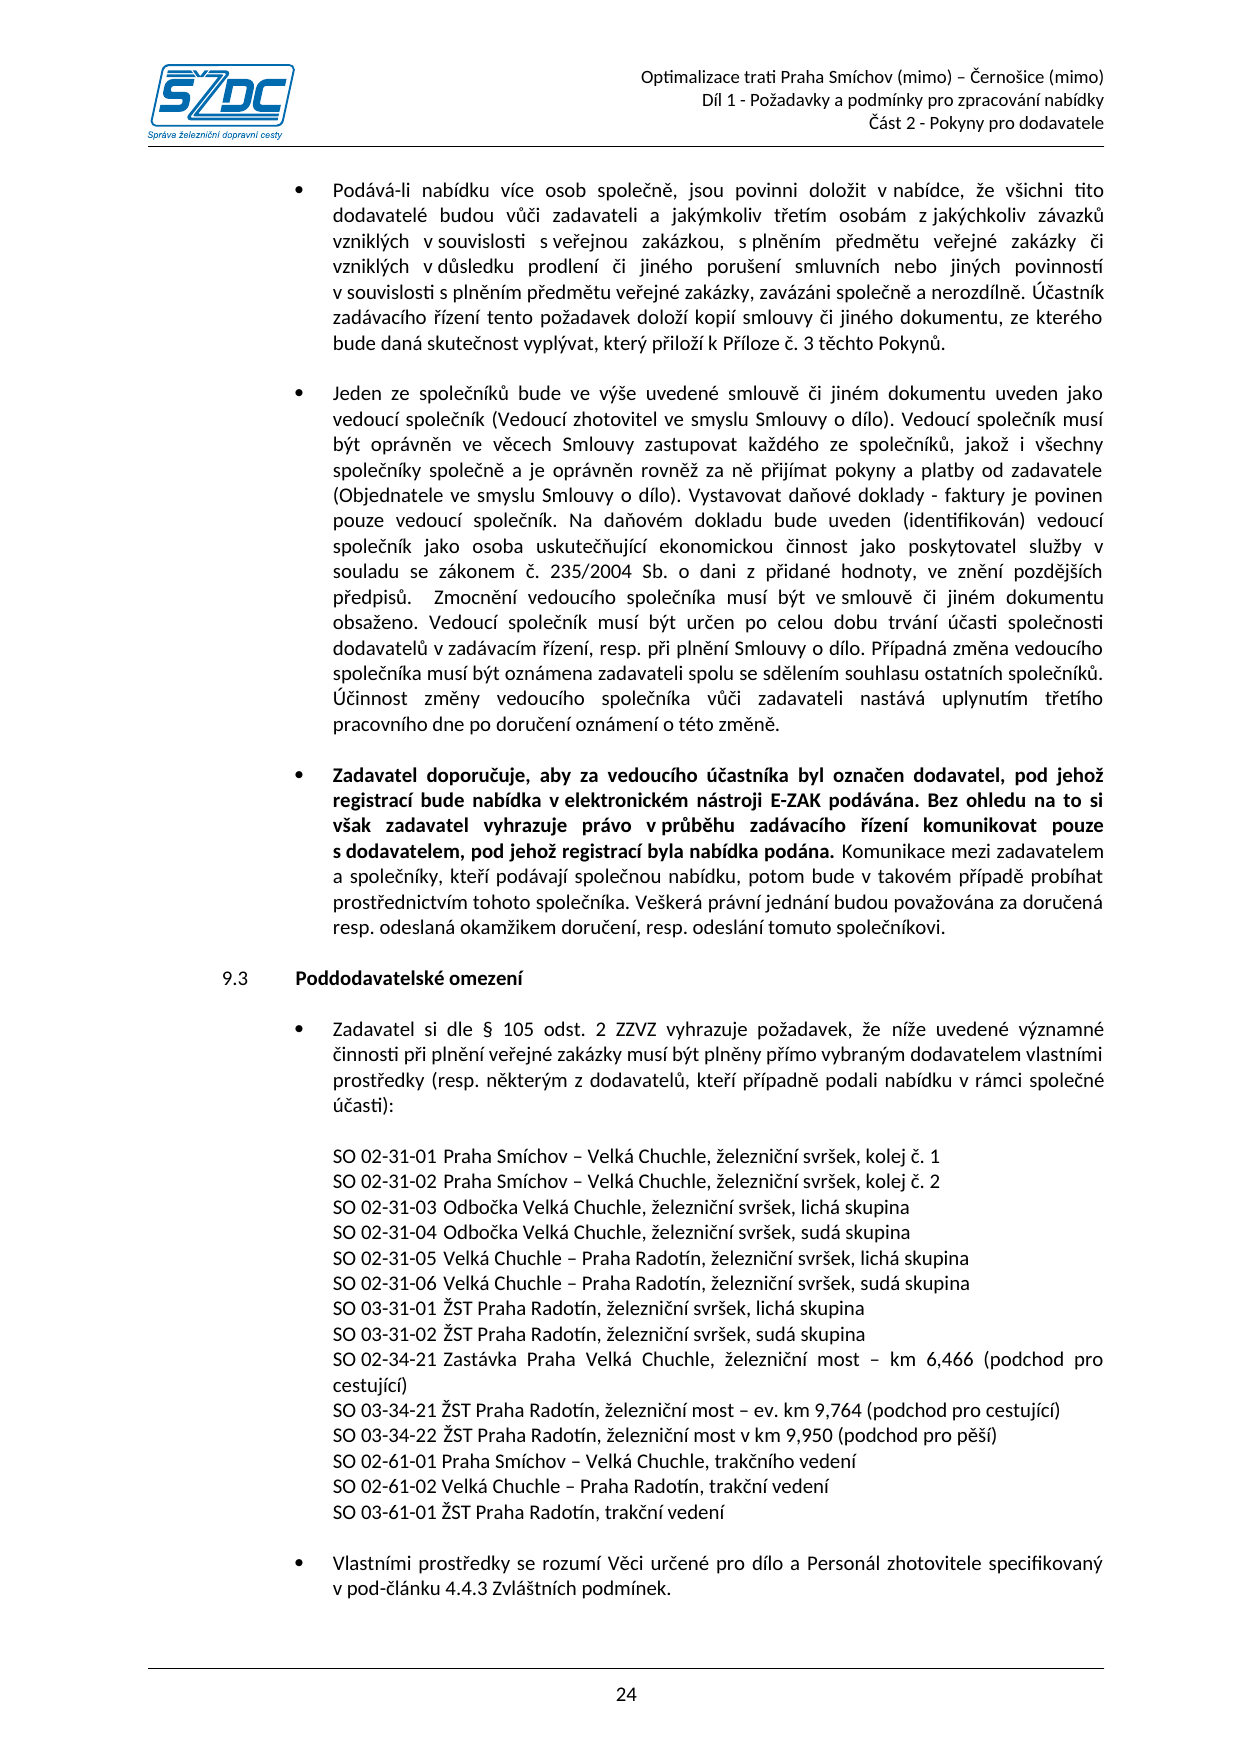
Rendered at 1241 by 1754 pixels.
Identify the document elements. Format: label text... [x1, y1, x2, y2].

list Vlastními prostředky se rozumí Věci určené pro dílo a Personál zhotovitele specifikovaný v pod-článku 4.4.3 Zvláštních podmínek. [295, 1550, 1104, 1601]
text SO 03-34-22 ŽST Praha Radotín, železniční most v km 9,950 (podchod pro pěší) [333, 1423, 1104, 1448]
text SO 02-34-21 Zastávka Praha Velká Chuchle, železniční most – km 6,466 (podchod pro cestující) [333, 1346, 1104, 1397]
text SO 02-31-06 Velká Chuchle – Praha Radotín, železniční svršek, sudá skupina [333, 1270, 1104, 1296]
list Jeden ze společníků bude ve výše uvedené smlouvě či jiném dokumentu uveden jako vedoucí společník (Vedoucí zhotovitel ve smyslu Smlouvy o dílo). Vedoucí společník musí být oprávněn ve věcech Smlouvy zastupovat každého ze společníků, jakož i všechny společníky společně a je oprávněn rovněž za ně přijímat pokyny a platby od zadavatele (Objednatele ve smyslu Smlouvy o dílo). Vystavovat daňové doklady - faktury je povinen pouze vedoucí společník. Na daňovém dokladu bude uveden (identifikován) vedoucí společník jako osoba uskutečňující ekonomickou činnost jako poskytovatel služby v souladu se zákonem č. 235/2004 Sb. o dani z přidané hodnoty, ve znění pozdějších předpisů. Zmocnění vedoucího společníka musí být ve smlouvě či jiném dokumentu obsaženo. Vedoucí společník musí být určen po celou dobu trvání účasti společnosti dodavatelů v zadávacím řízení, resp. při plnění Smlouvy o dílo. Případná změna vedoucího společníka musí být oznámena zadavateli spolu se sdělením souhlasu ostatních společníků. Účinnost změny vedoucího společníka vůči zadavateli nastává uplynutím třetího pracovního dne po doručení oznámení o této změně. [295, 381, 1104, 736]
text SO 03-31-01 ŽST Praha Radotín, železniční svršek, lichá skupina [333, 1296, 1104, 1321]
list Zadavatel doporučuje, aby za vedoucího účastníka byl označen dodavatel, pod jehož registrací bude nabídka v elektronickém nástroji E-ZAK podávána. Bez ohledu na to si však zadavatel vyhrazuje právo v průběhu zadávacího řízení komunikovat pouze s dodavatelem, pod jehož registrací byla nabídka podána. Komunikace mezi zadavatelem a společníky, kteří podávají společnou nabídku, potom bude v takovém případě probíhat prostřednictvím tohoto společníka. Veškerá právní jednání budou považována za doručená resp. odeslaná okamžikem doručení, resp. odeslání tomuto společníkovi. [295, 762, 1104, 940]
list Poddodavatelské omezení [222, 965, 1104, 991]
text SO 02-61-01 Praha Smíchov – Velká Chuchle, trakčního vedení [333, 1448, 1104, 1473]
text SO 02-61-02 Velká Chuchle – Praha Radotín, trakční vedení [333, 1473, 1104, 1499]
text SO 03-61-01 ŽST Praha Radotín, trakční vedení [333, 1499, 1104, 1524]
text SO 03-34-21 ŽST Praha Radotín, železniční most – ev. km 9,764 (podchod pro cestující) [333, 1397, 1104, 1423]
text SO 02-31-01 Praha Smíchov – Velká Chuchle, železniční svršek, kolej č. 1 [333, 1143, 1104, 1168]
text SO 02-31-02 Praha Smíchov – Velká Chuchle, železniční svršek, kolej č. 2 [333, 1168, 1104, 1194]
text SO 03-31-02 ŽST Praha Radotín, železniční svršek, sudá skupina [333, 1321, 1104, 1346]
list Podává-li nabídku více osob společně, jsou povinni doložit v nabídce, že všichni tito dodavatelé budou vůči zadavateli a jakýmkoliv třetím osobám z jakýchkoliv závazků vzniklých v souvislosti s veřejnou zakázkou, s plněním předmětu veřejné zakázky či vzniklých v důsledku prodlení či jiného porušení smluvních nebo jiných povinností v souvislosti s plněním předmětu veřejné zakázky, zavázáni společně a nerozdílně. Účastník zadávacího řízení tento požadavek doloží kopií smlouvy či jiného dokumentu, ze kterého bude daná skutečnost vyplývat, který přiloží k Příloze č. 3 těchto Pokynů. [295, 177, 1104, 355]
text SO 02-31-05 Velká Chuchle – Praha Radotín, železniční svršek, lichá skupina [333, 1245, 1104, 1270]
text SO 02-31-03 Odbočka Velká Chuchle, železniční svršek, lichá skupina [333, 1194, 1104, 1219]
list Zadavatel si dle § 105 odst. 2 ZZVZ vyhrazuje požadavek, že níže uvedené významné činnosti při plnění veřejné zakázky musí být plněny přímo vybraným dodavatelem vlastními prostředky (resp. některým z dodavatelů, kteří případně podali nabídku v rámci společné účasti): [295, 1016, 1104, 1118]
text SO 02-31-04 Odbočka Velká Chuchle, železniční svršek, sudá skupina [333, 1219, 1104, 1245]
